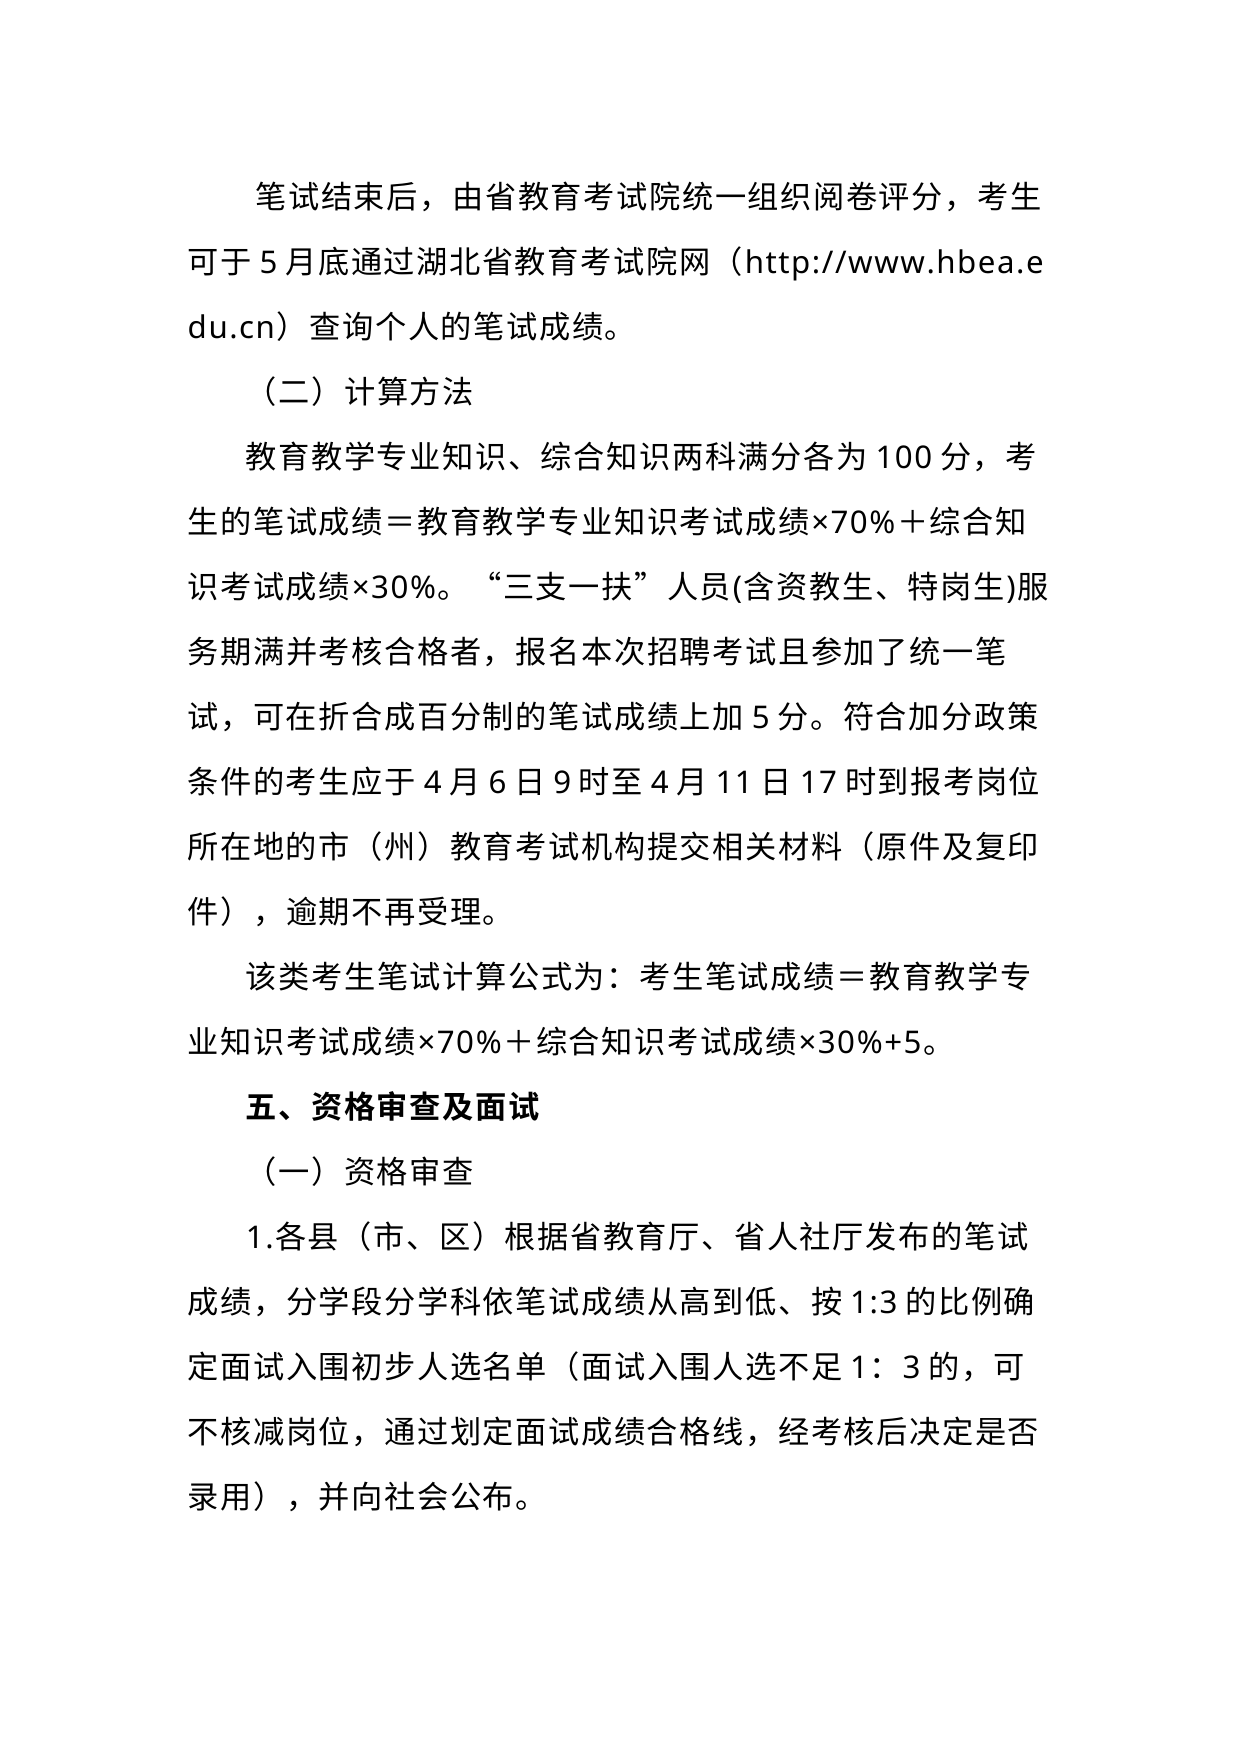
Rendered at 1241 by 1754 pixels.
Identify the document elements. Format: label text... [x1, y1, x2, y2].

text 笔试结束后，由省教育考试院统一组织阅卷评分，考生可于5月底通过湖北省教育考试院网（http://www.hbea.edu.cn）查询个人的笔试成绩。 [187, 162, 1053, 357]
text 1.各县（市、区）根据省教育厅、省人社厅发布的笔试成绩，分学段分学科依笔试成绩从高到低、按1:3的比例确定面试入围初步人选名单（面试入围人选不足1：3的，可不核减岗位，通过划定面试成绩合格线，经考核后决定是否录用），并向社会公布。 [187, 1202, 1053, 1527]
text （一）资格审查 [187, 1137, 1053, 1202]
text 教育教学专业知识、综合知识两科满分各为100分，考生的笔试成绩＝教育教学专业知识考试成绩×70%＋综合知识考试成绩×30%。“三支一扶”人员(含资教生、特岗生)服务期满并考核合格者，报名本次招聘考试且参加了统一笔试，可在折合成百分制的笔试成绩上加5分。符合加分政策条件的考生应于4月6日9时至4月11日17时到报考岗位所在地的市（州）教育考试机构提交相关材料（原件及复印件），逾期不再受理。 [187, 422, 1053, 942]
text 五、资格审查及面试 [187, 1072, 1053, 1137]
text 该类考生笔试计算公式为：考生笔试成绩＝教育教学专业知识考试成绩×70%＋综合知识考试成绩×30%+5。 [187, 942, 1053, 1072]
text （二）计算方法 [187, 357, 1053, 422]
